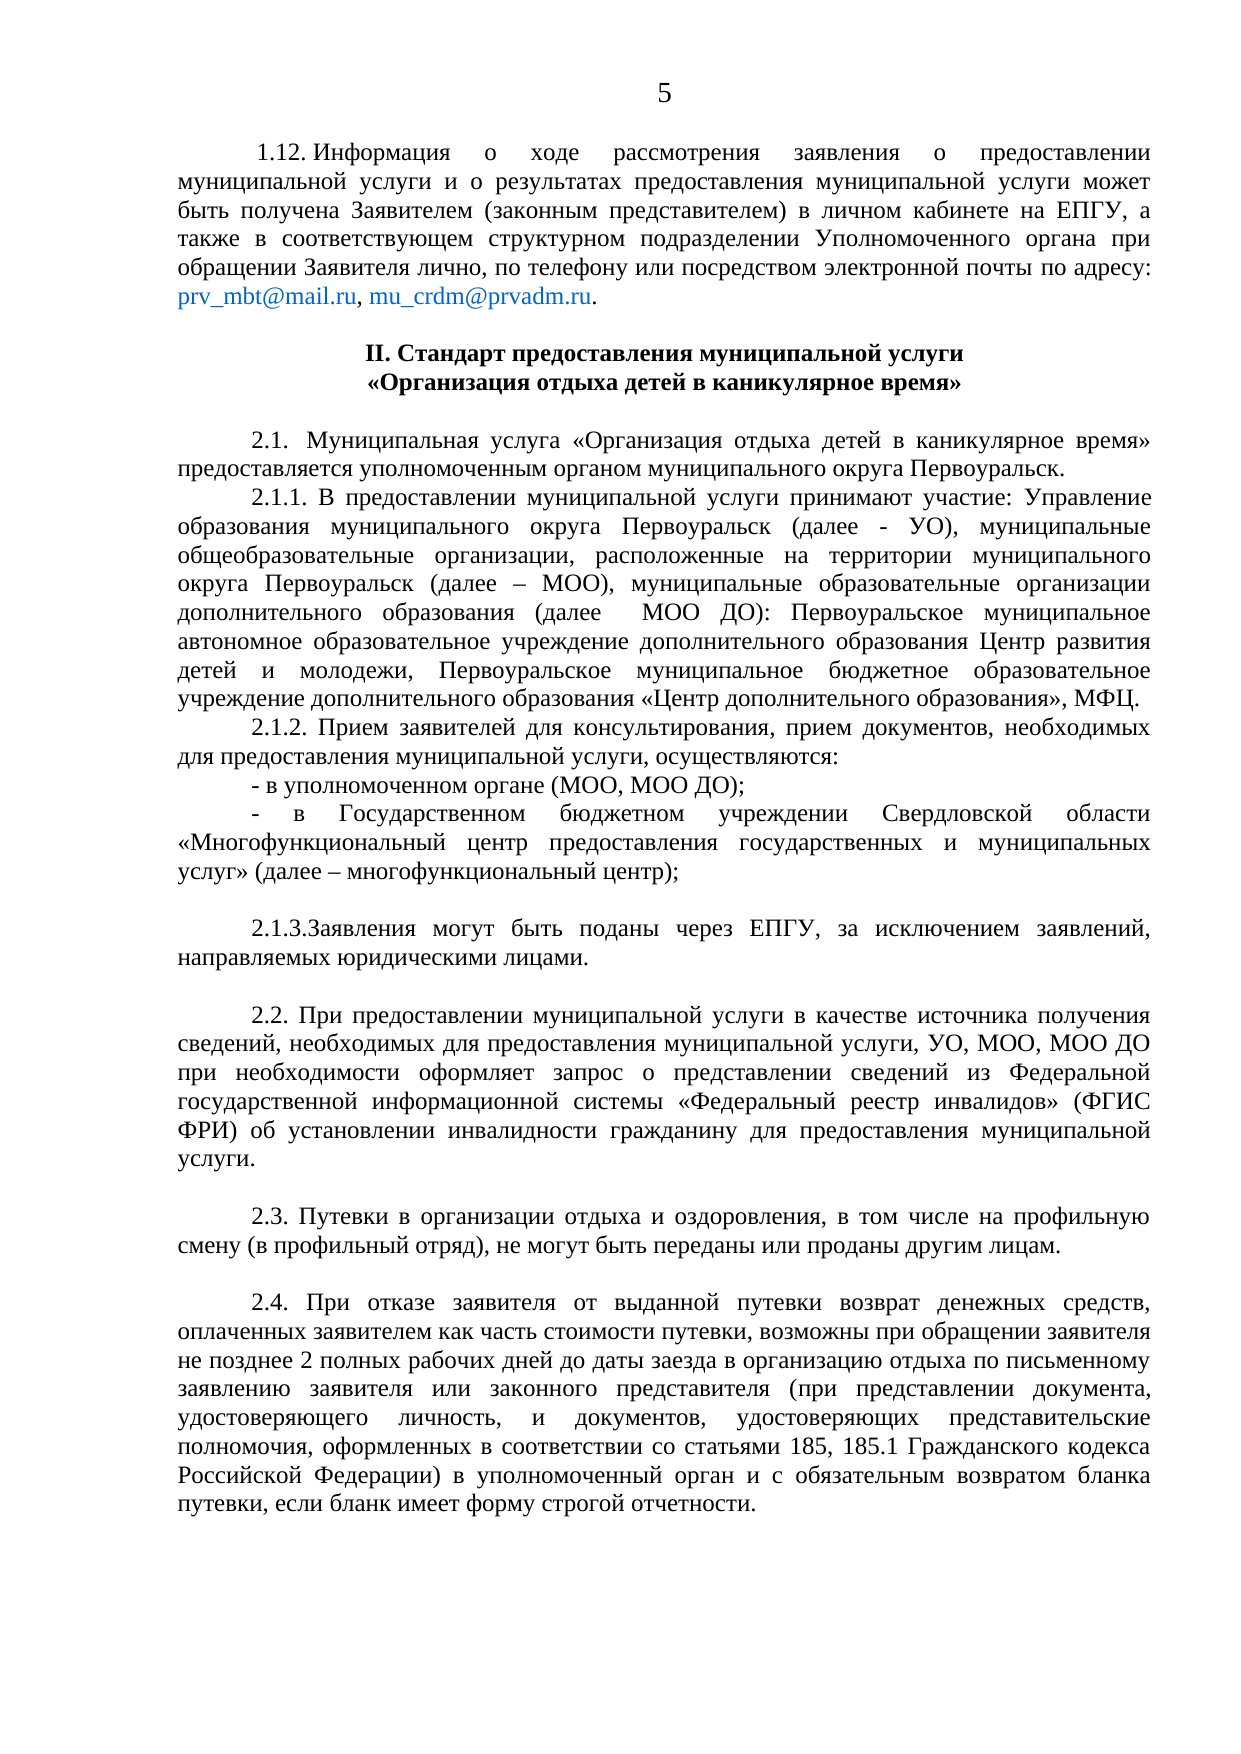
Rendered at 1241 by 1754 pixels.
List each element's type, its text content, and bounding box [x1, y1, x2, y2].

text 2.1.3.Заявления могут быть поданы через ЕПГУ, за исключением заявлений, направляемых юридическими лицами. [177, 913, 1152, 971]
text - в Государственном бюджетном учреждении Свердловской области «Многофункциональный центр предоставления государственных и муниципальных услуг» (далее – многофункциональный центр); [177, 798, 1152, 885]
text 2.1.1. В предоставлении муниципальной услуги принимают участие: Управление образования муниципального округа Первоуральск (далее - УО), муниципальные общеобразовательные организации, расположенные на территории муниципального округа Первоуральск (далее – МОО), муниципальные образовательные организации дополнительного образования (далее МОО ДО): Первоуральское муниципальное автономное образовательное учреждение дополнительного образования Центр развития детей и молодежи, Первоуральское муниципальное бюджетное образовательное учреждение дополнительного образования «Центр дополнительного образования», МФЦ. [177, 482, 1152, 712]
text - в уполномоченном органе (МОО, МОО ДО); [177, 770, 1152, 798]
text II. Стандарт предоставления муниципальной услуги [177, 338, 1152, 367]
text 1.12. Информация о ходе рассмотрения заявления о предоставлении муниципальной услуги и о результатах предоставления муниципальной услуги может быть получена Заявителем (законным представителем) в личном кабинете на ЕПГУ, а также в соответствующем структурном подразделении Уполномоченного органа при обращении Заявителя лично, по телефону или посредством электронной почты по адресу: prv_mbt@mail.ru, mu_crdm@prvadm.ru. [177, 137, 1152, 310]
text 2.1. Муниципальная услуга «Организация отдыха детей в каникулярное время» предоставляется уполномоченным органом муниципального округа Первоуральск. [177, 425, 1152, 482]
text 2.4. При отказе заявителя от выданной путевки возврат денежных средств, оплаченных заявителем как часть стоимости путевки, возможны при обращении заявителя не позднее 2 полных рабочих дней до даты заезда в организацию отдыха по письменному заявлению заявителя или законного представителя (при представлении документа, удостоверяющего личность, и документов, удостоверяющих представительские полномочия, оформленных в соответствии со статьями 185, 185.1 Гражданского кодекса Российской Федерации) в уполномоченный орган и с обязательным возвратом бланка путевки, если бланк имеет форму строгой отчетности. [177, 1287, 1152, 1517]
text «Организация отдыха детей в каникулярное время» [177, 367, 1152, 396]
text 2.1.2. Прием заявителей для консультирования, прием документов, необходимых для предоставления муниципальной услуги, осуществляются: [177, 712, 1152, 770]
text 2.3. Путевки в организации отдыха и оздоровления, в том числе на профильную смену (в профильный отряд), не могут быть переданы или проданы другим лицам. [177, 1201, 1152, 1258]
text 2.2. При предоставлении муниципальной услуги в качестве источника получения сведений, необходимых для предоставления муниципальной услуги, УО, МОО, МОО ДО при необходимости оформляет запрос о представлении сведений из Федеральной государственной информационной системы «Федеральный реестр инвалидов» (ФГИС ФРИ) об установлении инвалидности гражданину для предоставления муниципальной услуги. [177, 1000, 1152, 1172]
